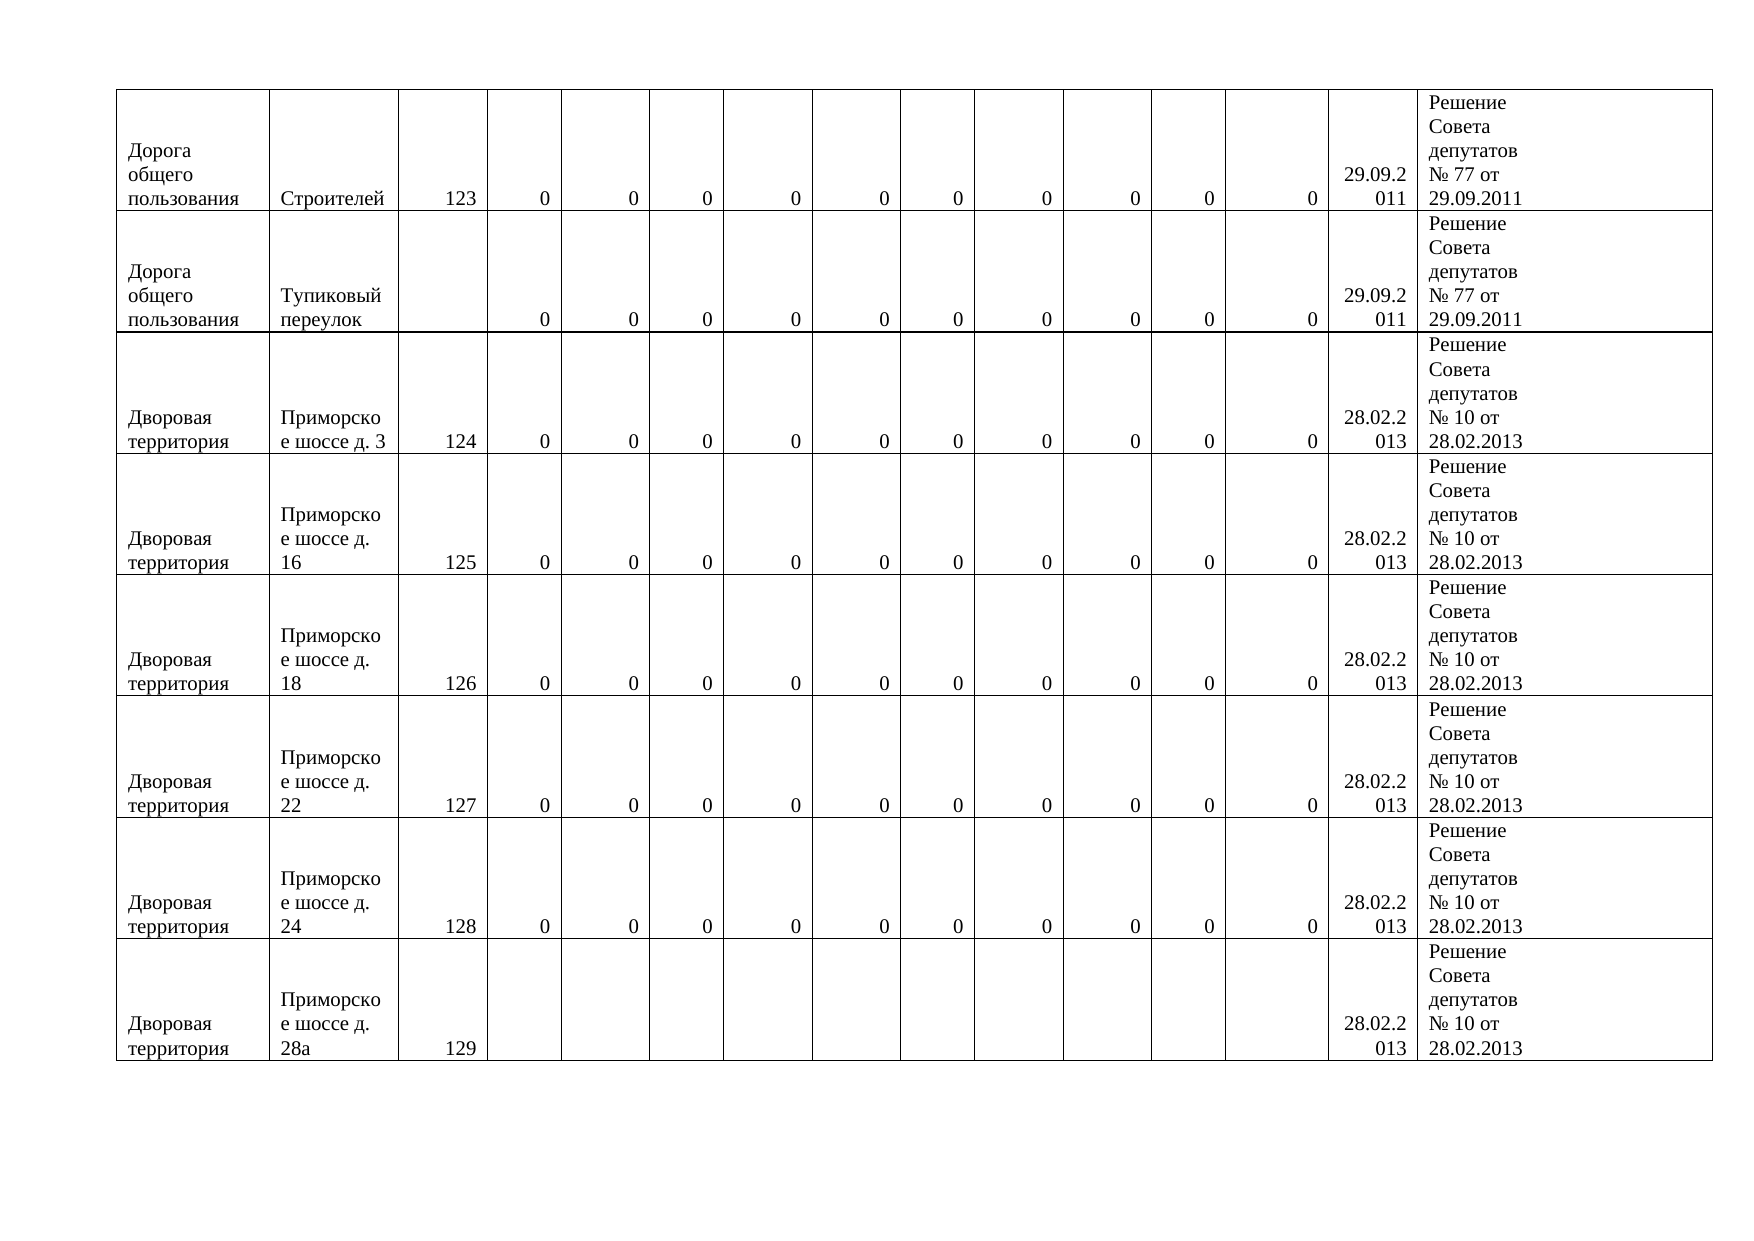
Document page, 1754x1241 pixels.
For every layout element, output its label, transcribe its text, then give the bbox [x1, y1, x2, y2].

table_cell [901, 939, 974, 1059]
table_cell 0 [488, 818, 561, 938]
table_cell 0 [1152, 818, 1225, 938]
table_cell 0 [724, 90, 812, 210]
table_cell 0 [1152, 211, 1225, 331]
table_cell 0 [1226, 575, 1328, 695]
table_cell [488, 939, 561, 1059]
table_cell 0 [562, 575, 649, 695]
table_cell 0 [1226, 696, 1328, 817]
table_cell 0 [901, 818, 974, 938]
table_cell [117, 90, 269, 210]
table_cell 129 [399, 939, 487, 1059]
table_cell 0 [1152, 454, 1225, 574]
table_cell 0 [1064, 575, 1151, 695]
table_cell 0 [975, 333, 1063, 453]
table_cell Приморское шоссе д. 3 [270, 333, 398, 453]
table_cell 0 [975, 818, 1063, 938]
table_cell Приморское шоссе д. 28а [270, 939, 398, 1059]
table_cell [1226, 939, 1328, 1059]
table_cell Решение Совета депутатов № 10 от 28.02.2013 [1418, 333, 1712, 453]
table_cell 0 [813, 211, 900, 331]
table_cell 0 [1226, 90, 1328, 210]
table_cell Дворовая территория [117, 454, 269, 574]
table_cell 0 [901, 575, 974, 695]
table_cell 0 [562, 90, 649, 210]
table_cell [724, 939, 812, 1059]
table_cell 0 [975, 211, 1063, 331]
table_cell 0 [975, 575, 1063, 695]
table_cell 0 [901, 696, 974, 817]
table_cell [1418, 818, 1712, 938]
table_cell 0 [488, 575, 561, 695]
table_cell 0 [650, 454, 723, 574]
table_cell Приморское шоссе д. 18 [270, 575, 398, 695]
table_cell 0 [1152, 90, 1225, 210]
table_cell 0 [1064, 90, 1151, 210]
table_cell 0 [813, 454, 900, 574]
table_cell 0 [901, 333, 974, 453]
table_cell 0 [562, 818, 649, 938]
table_cell 0 [813, 575, 900, 695]
table_cell 29.09.2011 [1329, 211, 1417, 331]
table_cell Дворовая территория [117, 696, 269, 817]
table_cell 0 [1064, 818, 1151, 938]
table_cell 0 [975, 696, 1063, 817]
table_cell 0 [488, 333, 561, 453]
table_cell 127 [399, 696, 487, 817]
table_cell 0 [562, 454, 649, 574]
table_cell 0 [975, 454, 1063, 574]
table_cell 0 [650, 333, 723, 453]
table_cell 0 [650, 575, 723, 695]
table_cell 0 [724, 333, 812, 453]
table_cell Приморское шоссе д. 16 [270, 454, 398, 574]
table_cell 126 [399, 575, 487, 695]
table_cell Дворовая территория [117, 333, 269, 453]
table_cell Дворовая территория [117, 818, 269, 938]
table_cell 0 [813, 333, 900, 453]
table_cell 0 [1226, 211, 1328, 331]
table_cell 0 [813, 818, 900, 938]
table_cell 125 [399, 454, 487, 574]
table_cell 0 [1064, 333, 1151, 453]
table_cell [813, 939, 900, 1059]
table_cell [1418, 90, 1712, 210]
table_cell 0 [1064, 696, 1151, 817]
table_cell 0 [650, 696, 723, 817]
table_cell 0 [1152, 333, 1225, 453]
table_cell Дворовая территория [117, 939, 269, 1059]
table_cell 0 [724, 211, 812, 331]
table_cell 28.02.2013 [1329, 939, 1417, 1059]
table_cell Тупиковый переулок [270, 211, 398, 331]
table_cell [562, 939, 649, 1059]
table_cell 28.02.2013 [1329, 454, 1417, 574]
table_cell 0 [488, 696, 561, 817]
table_cell Приморское шоссе д. 24 [270, 818, 398, 938]
table_cell 0 [724, 696, 812, 817]
table_cell 128 [399, 818, 487, 938]
table_cell [650, 939, 723, 1059]
table_cell [1152, 939, 1225, 1059]
table_cell [975, 939, 1063, 1059]
table_cell 0 [488, 90, 561, 210]
table_cell 0 [1152, 575, 1225, 695]
table_cell 0 [724, 818, 812, 938]
table_cell 0 [975, 90, 1063, 210]
table_cell 0 [650, 818, 723, 938]
table_cell 0 [562, 333, 649, 453]
table_cell Решение Совета депутатов № 10 от 28.02.2013 [1418, 454, 1712, 574]
table_cell [1064, 939, 1151, 1059]
table_cell Дорога общего пользования [117, 211, 269, 331]
table_cell 0 [650, 211, 723, 331]
table_cell 0 [901, 211, 974, 331]
table_cell 28.02.2013 [1329, 818, 1417, 938]
table_cell 0 [813, 696, 900, 817]
table_cell 0 [488, 454, 561, 574]
table_cell 0 [650, 90, 723, 210]
table_cell Решение Совета депутатов № 10 от 28.02.2013 [1418, 696, 1712, 817]
table_cell 29.09.2011 [1329, 90, 1417, 210]
table_cell 28.02.2013 [1329, 696, 1417, 817]
table_cell 123 [399, 90, 487, 210]
table_cell 0 [901, 454, 974, 574]
table_cell 0 [724, 575, 812, 695]
table_cell [399, 211, 487, 331]
table_cell 0 [488, 211, 561, 331]
table_cell 0 [1226, 333, 1328, 453]
table_cell 0 [562, 696, 649, 817]
table_cell Строителей [270, 90, 398, 210]
table_cell 0 [901, 90, 974, 210]
table_cell 124 [399, 333, 487, 453]
table_cell 28.02.2013 [1329, 575, 1417, 695]
table_cell Приморское шоссе д. 22 [270, 696, 398, 817]
table_cell 0 [1064, 211, 1151, 331]
table_cell 0 [1064, 454, 1151, 574]
table_cell 0 [562, 211, 649, 331]
table_cell 0 [1226, 454, 1328, 574]
table_cell Решение Совета депутатов № 10 от 28.02.2013 [1418, 575, 1712, 695]
table_cell 0 [724, 454, 812, 574]
table_cell Дворовая территория [117, 575, 269, 695]
table_cell 0 [1152, 696, 1225, 817]
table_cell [1418, 211, 1712, 331]
table_cell 0 [1226, 818, 1328, 938]
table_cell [1418, 939, 1712, 1059]
table_cell 0 [813, 90, 900, 210]
table_cell 28.02.2013 [1329, 333, 1417, 453]
